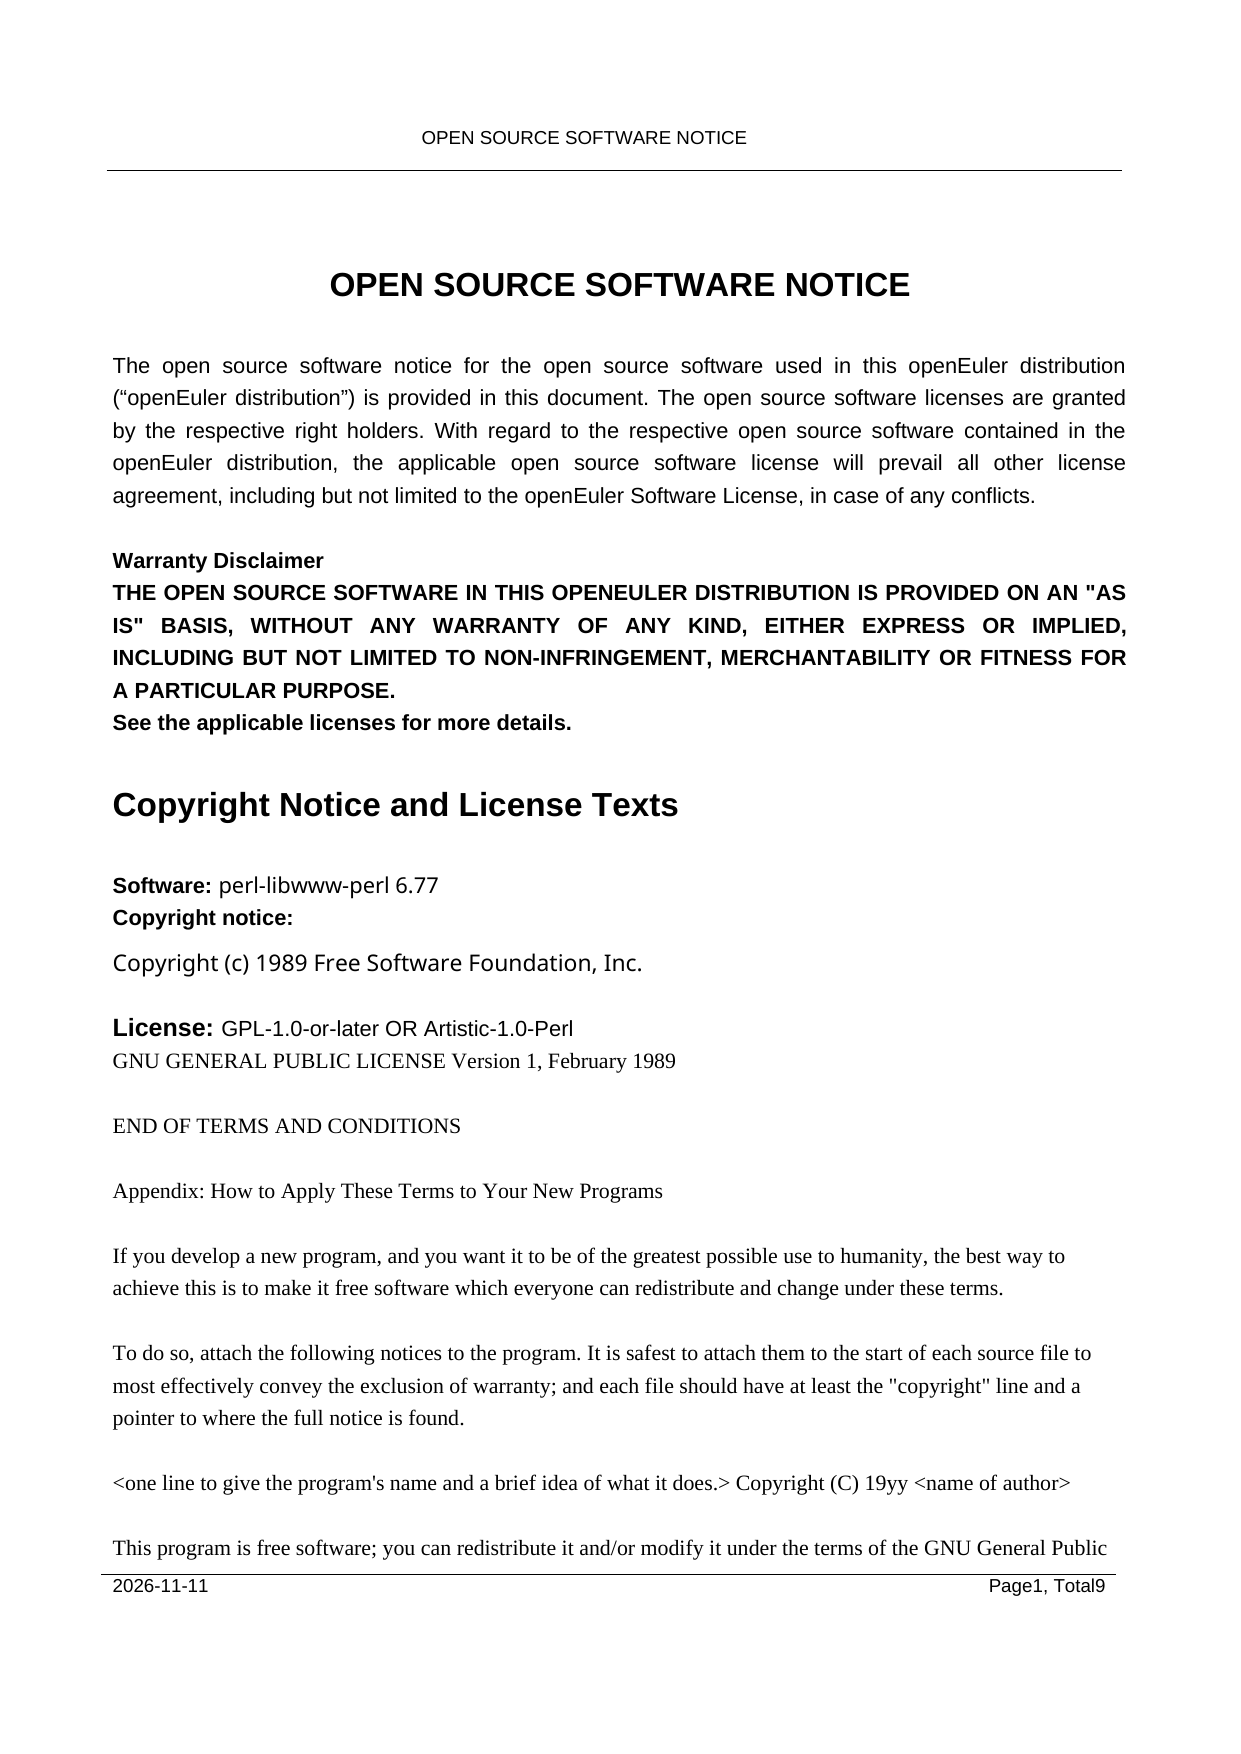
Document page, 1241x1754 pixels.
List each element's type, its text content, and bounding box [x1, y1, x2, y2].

title Software: perl-libwww-perl 6.77 [112, 869, 1128, 901]
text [112, 1044, 1128, 1564]
text Copyright notice: [112, 901, 1128, 934]
text OPEN SOURCE SOFTWARE NOTICE [112, 251, 1128, 316]
text License: GPL-1.0-or-later OR Artistic-1.0-Perl [112, 1012, 1128, 1044]
text Copyright Notice and License Texts [112, 771, 1128, 836]
text The open source software notice for the open source software used in this openEuler distribution (“openEuler distribution”) is provided in this document. The open source software licenses are granted by the respective right holders. With regard to the respective open source software contained in the openEuler distribution, the applicable open source software license will prevail all other license agreement, including but not limited to the openEuler Software License, in case of any conflicts. [112, 349, 1128, 511]
text Warranty Disclaimer [112, 544, 1128, 576]
text Copyright (c) 1989 Free Software Foundation, Inc. [112, 947, 1128, 1012]
text THE OPEN SOURCE SOFTWARE IN THIS OPENEULER DISTRIBUTION IS PROVIDED ON AN "AS IS" BASIS, WITHOUT ANY WARRANTY OF ANY KIND, EITHER EXPRESS OR IMPLIED, INCLUDING BUT NOT LIMITED TO NON-INFRINGEMENT, MERCHANTABILITY OR FITNESS FOR A PARTICULAR PURPOSE. See the applicable licenses for more details. [112, 576, 1128, 739]
